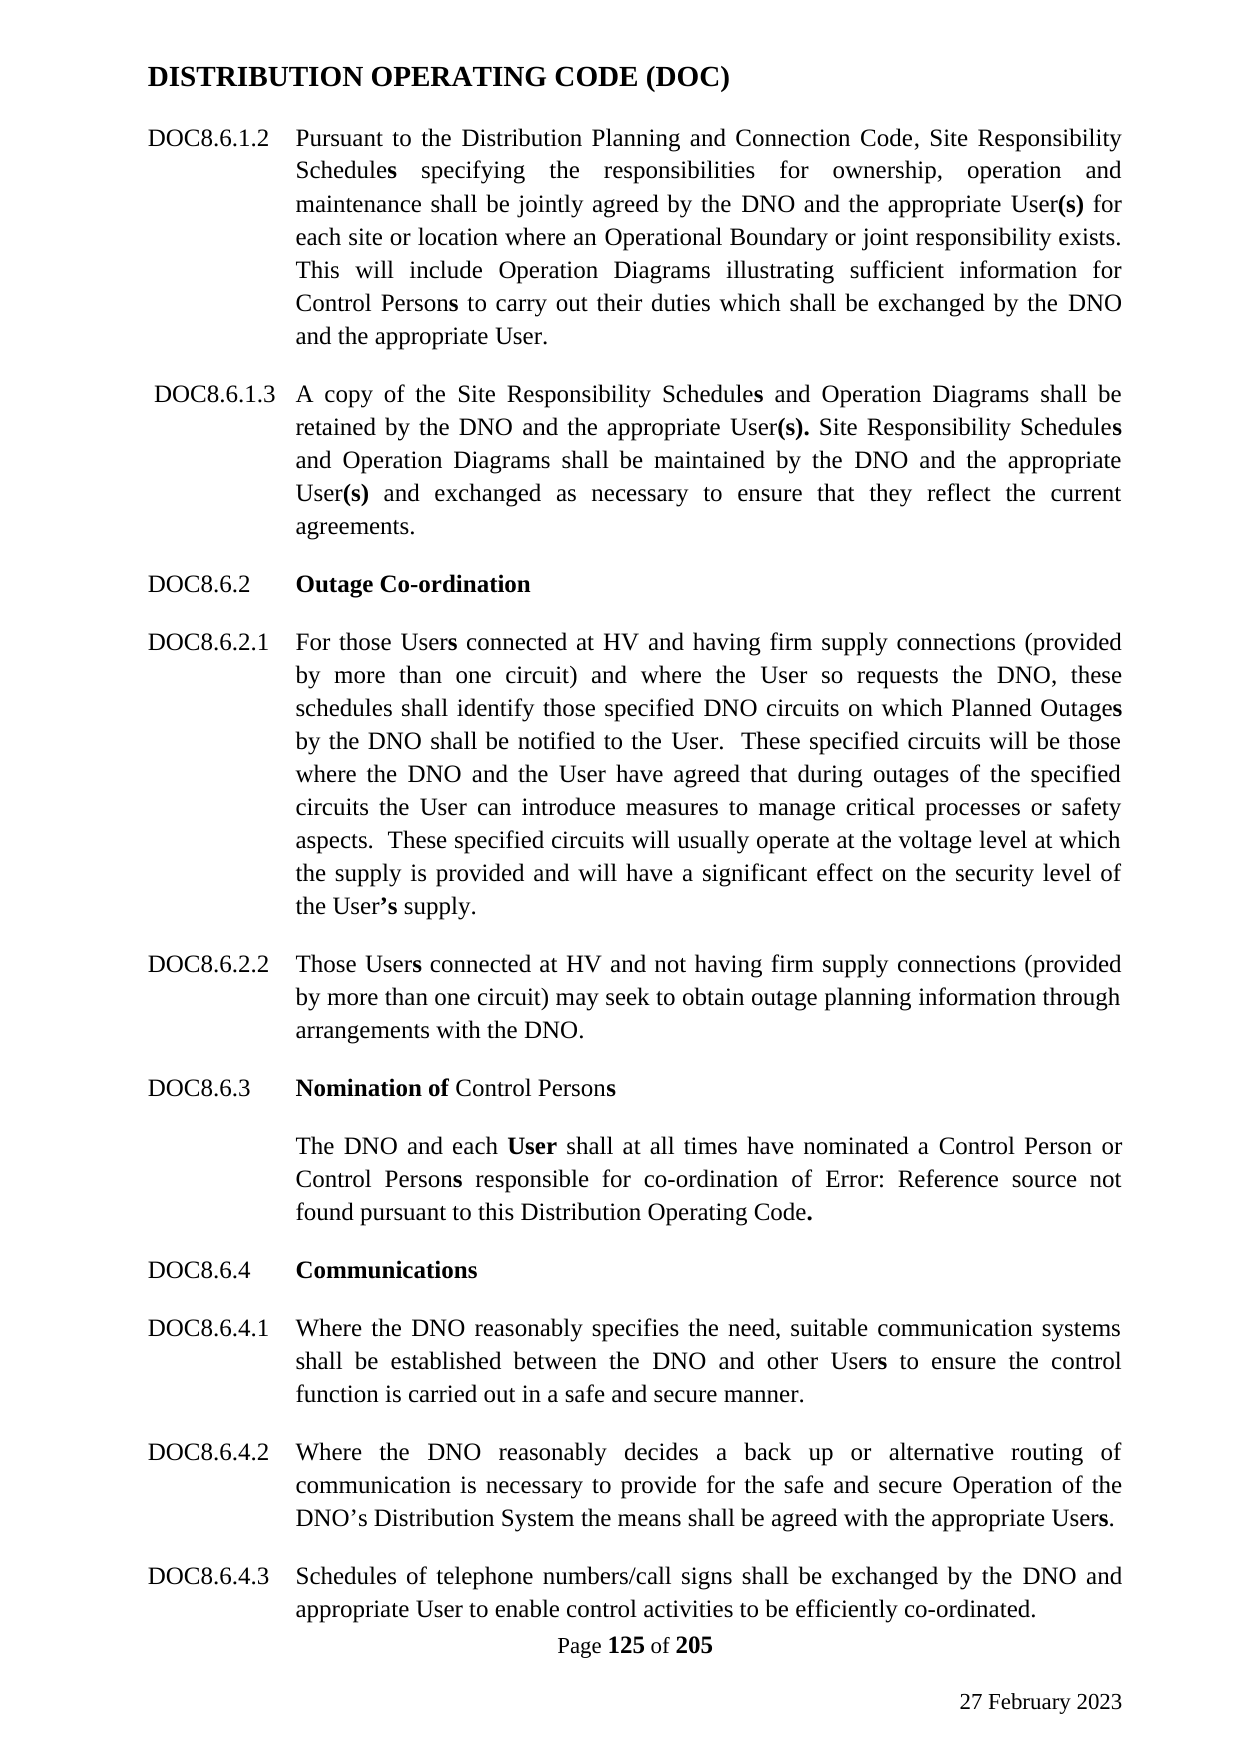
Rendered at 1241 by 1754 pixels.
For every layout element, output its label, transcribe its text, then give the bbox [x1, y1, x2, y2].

text 8.6.2.2 Those Users connected at HV and not having firm supply connections (provided by more than one circuit) may seek to obtain outage planning information through arrangements with the DNO. [148, 949, 1122, 1044]
text 8.6.4.1 Where the DNO reasonably specifies the need, suitable communication systems shall be established between the DNO and other Users to ensure the control function is carried out in a safe and secure manner. [148, 1313, 1122, 1408]
text The DNO and each User shall at all times have nominated a Control Person or Control Persons responsible for co-ordination of Safety From The System pursuant to this Distribution Operating Code. [148, 1131, 1122, 1226]
text 8.6.2 Outage Co-ordination [148, 569, 1122, 598]
text 8.6.2.1 For those Users connected at HV and having firm supply connections (provided by more than one circuit) and where the User so requests the DNO, these schedules shall identify those specified DNO circuits on which Planned Outages by the DNO shall be notified to the User. These specified circuits will be those where the DNO and the User have agreed that during outages of the specified circuits the User can introduce measures to manage critical processes or safety aspects. These specified circuits will usually operate at the voltage level at which the supply is provided and will have a significant effect on the security level of the User’s supply. [148, 627, 1122, 920]
text 8.6.1.3 A copy of the Site Responsibility Schedules and Operation Diagrams shall be retained by the DNO and the appropriate User(s). Site Responsibility Schedules and Operation Diagrams shall be maintained by the DNO and the appropriate User(s) and exchanged as necessary to ensure that they reflect the current agreements. [148, 379, 1122, 539]
text 8.6.4.2 Where the DNO reasonably decides a back up or alternative routing of communication is necessary to provide for the safe and secure Operation of the DNO’s Distribution System the means shall be agreed with the appropriate Users. [148, 1437, 1122, 1532]
text 8.6.4.3 Schedules of telephone numbers/call signs shall be exchanged by the DNO and appropriate User to enable control activities to be efficiently co-ordinated. [148, 1561, 1122, 1623]
text 8.6.4 Communications [148, 1255, 1122, 1284]
text 8.6.1.2 Pursuant to the Distribution Planning and Connection Code, Site Responsibility Schedules specifying the responsibilities for ownership, operation and maintenance shall be jointly agreed by the DNO and the appropriate User(s) for each site or location where an Operational Boundary or joint responsibility exists. This will include Operation Diagrams illustrating sufficient information for Control Persons to carry out their duties which shall be exchanged by the DNO and the appropriate User. [148, 123, 1122, 349]
text 8.6.3 Nomination of Control Persons [148, 1073, 1122, 1102]
